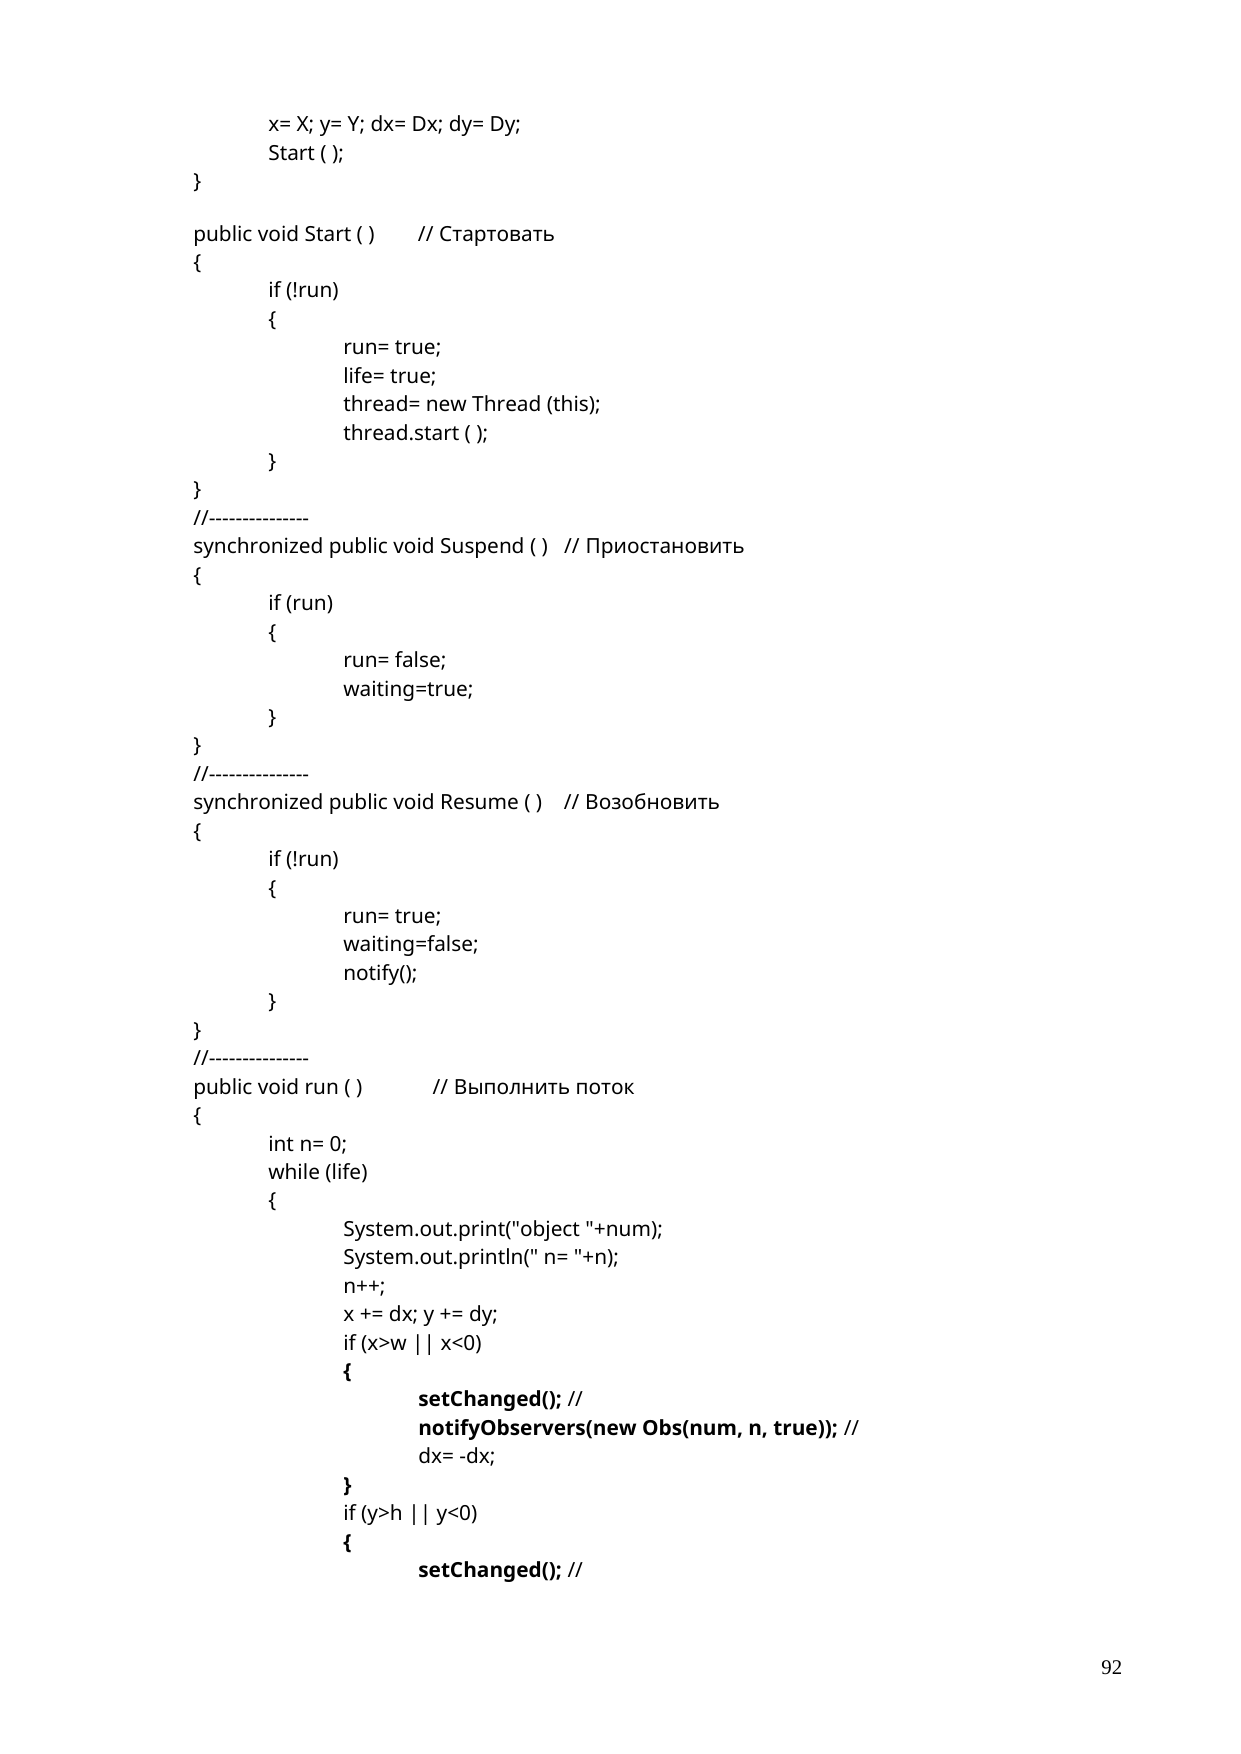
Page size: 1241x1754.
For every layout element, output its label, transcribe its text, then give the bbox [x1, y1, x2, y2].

text n++; [118, 1271, 1122, 1299]
text setChanged(); // [118, 1384, 1122, 1413]
text waiting=true; [118, 674, 1122, 702]
text notify(); [118, 958, 1122, 986]
text //--------------- [118, 1043, 1122, 1072]
text { [118, 816, 1122, 844]
text { [118, 304, 1122, 332]
text setChanged(); // [118, 1555, 1122, 1584]
text } [118, 166, 1122, 194]
text //--------------- [118, 503, 1122, 531]
text run= false; [118, 645, 1122, 674]
text life= true; [118, 361, 1122, 389]
text } [118, 702, 1122, 731]
text public void Start ( ) // Стартовать [118, 219, 1122, 247]
text thread.start ( ); [118, 418, 1122, 446]
text } [118, 474, 1122, 503]
text { [118, 873, 1122, 901]
text { [118, 1527, 1122, 1555]
text System.out.println(" n= "+n); [118, 1242, 1122, 1271]
text if (!run) [118, 276, 1122, 304]
text } [118, 986, 1122, 1015]
text x += dx; y += dy; [118, 1299, 1122, 1328]
text { [118, 617, 1122, 645]
text public void run ( ) // Выполнить поток [118, 1072, 1122, 1100]
text { [118, 560, 1122, 588]
text x= X; y= Y; dx= Dx; dy= Dy; [118, 109, 1122, 138]
text run= true; [118, 332, 1122, 361]
text if (run) [118, 588, 1122, 617]
text } [118, 446, 1122, 474]
text { [118, 1100, 1122, 1129]
text if (y>h || y<0) [118, 1498, 1122, 1527]
text } [118, 1015, 1122, 1043]
text dx= -dx; [118, 1441, 1122, 1470]
text } [118, 731, 1122, 759]
text int n= 0; [118, 1129, 1122, 1157]
text if (!run) [118, 844, 1122, 873]
text { [118, 1186, 1122, 1214]
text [118, 1413, 1122, 1441]
text synchronized public void Resume ( ) // Возобновить [118, 787, 1122, 816]
text { [118, 247, 1122, 276]
text } [118, 1470, 1122, 1498]
text synchronized public void Suspend ( ) // Приостановить [118, 531, 1122, 560]
text run= true; [118, 901, 1122, 929]
text waiting=false; [118, 929, 1122, 958]
text if (x>w || x<0) [118, 1328, 1122, 1356]
text Start ( ); [118, 138, 1122, 166]
text System.out.print("object "+num); [118, 1214, 1122, 1242]
text thread= new Thread (this); [118, 389, 1122, 418]
text //--------------- [118, 759, 1122, 787]
text while (life) [118, 1157, 1122, 1186]
text { [118, 1356, 1122, 1384]
